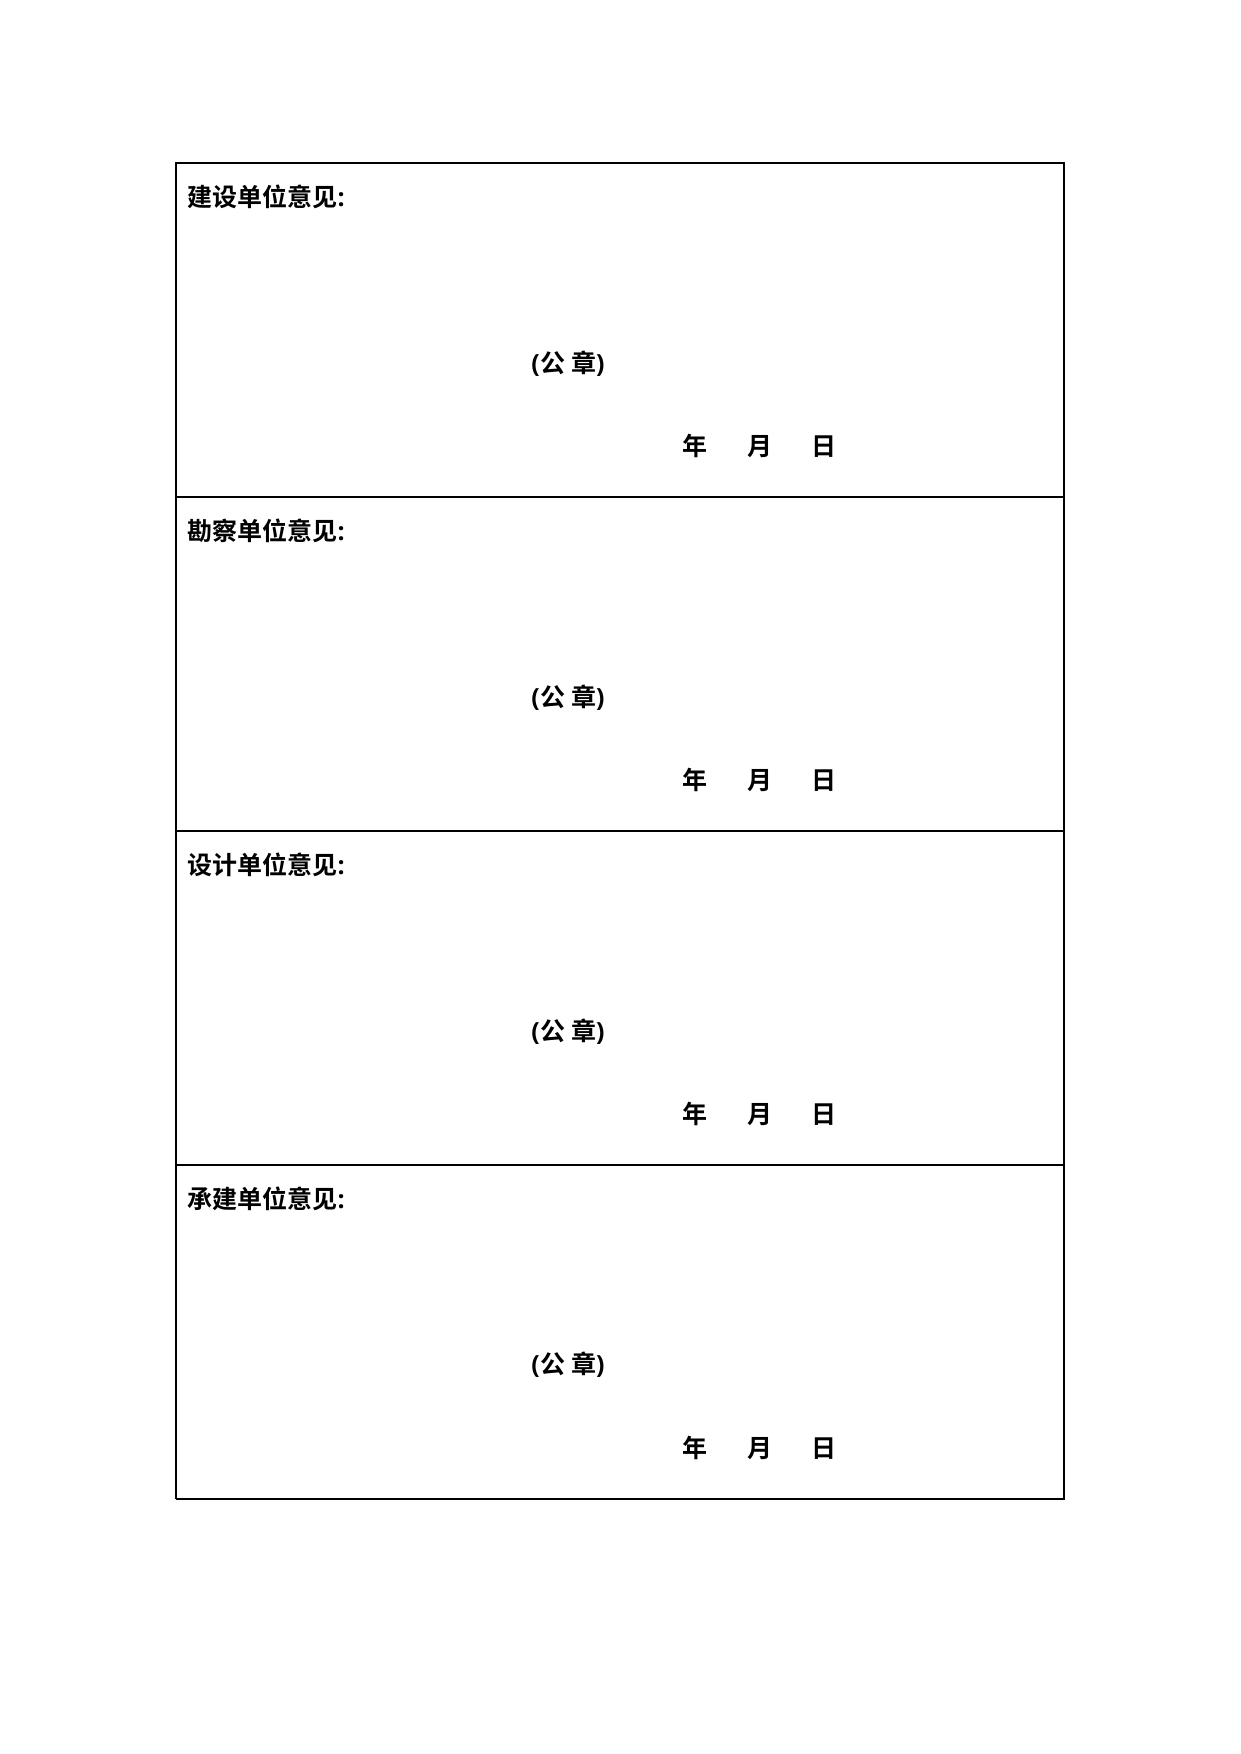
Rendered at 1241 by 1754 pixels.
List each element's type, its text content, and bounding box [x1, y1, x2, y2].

table_header 建设单位意见: (公 章) 年 月 日 [177, 164, 1063, 496]
table_cell 设计单位意见: (公 章) 年 月 日 [177, 832, 1063, 1164]
table_cell 勘察单位意见: (公 章) 年 月 日 [177, 498, 1063, 830]
table_cell 承建单位意见: (公 章) 年 月 日 [177, 1166, 1063, 1498]
